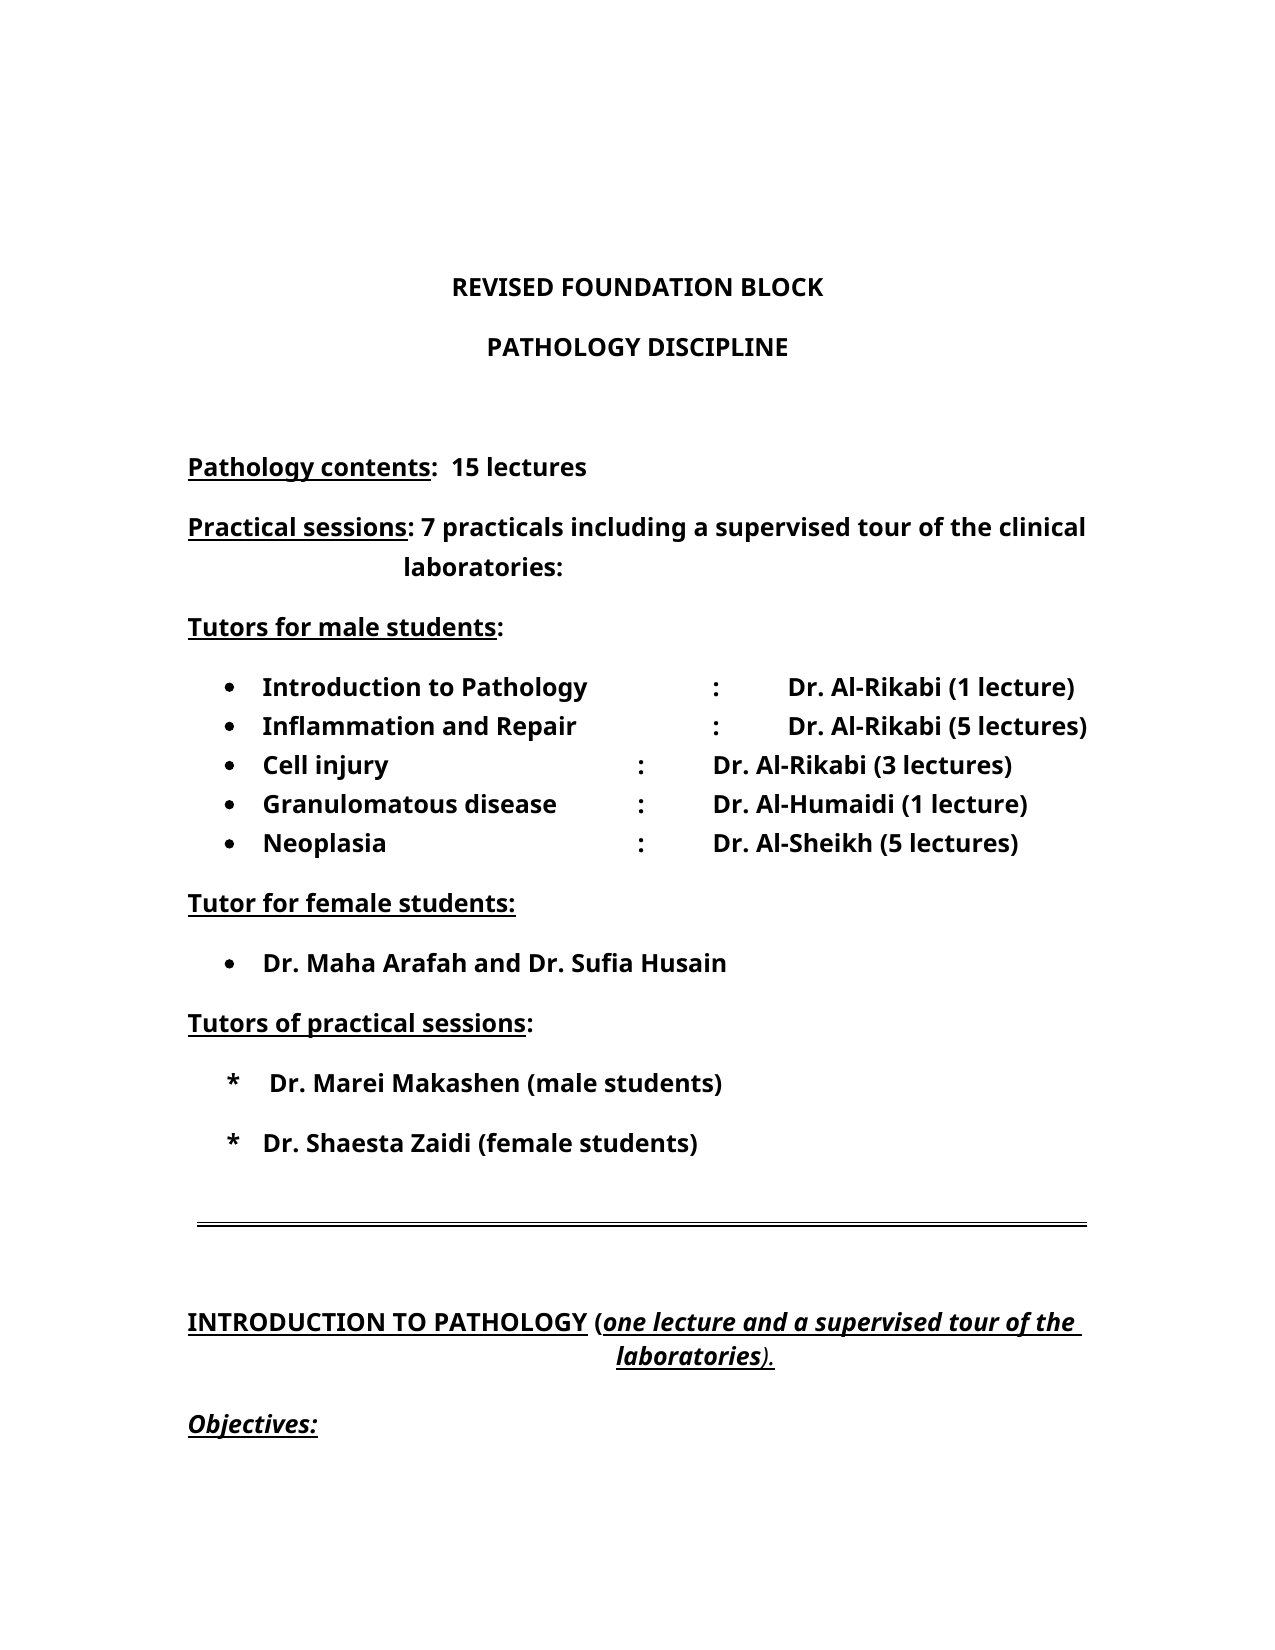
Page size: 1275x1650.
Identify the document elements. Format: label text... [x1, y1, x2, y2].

list Dr. Maha Arafah and Dr. Sufia Husain [225, 946, 1087, 980]
list INTRODUCTION TO PATHOLOGY (one lecture and a supervised tour of the laboratories). [187, 1305, 1087, 1373]
text Tutors of practical sessions: [187, 1006, 1087, 1040]
text Tutors for male students: [187, 609, 1087, 643]
list Objectives: [187, 1407, 1087, 1441]
text Pathology contents: 15 lectures [187, 450, 1087, 484]
text Tutor for female students: [187, 886, 1087, 920]
text Practical sessions: 7 practicals including a supervised tour of the clinical laboratories: [187, 510, 1087, 583]
text * Dr. Shaesta Zaidi (female students) [187, 1126, 1087, 1160]
text REVISED FOUNDATION BLOCK [187, 270, 1087, 304]
list Neoplasia : Dr. Al-Sheikh (5 lectures) [225, 826, 1087, 860]
list Granulomatous disease : Dr. Al-Humaidi (1 lecture) [225, 787, 1087, 821]
list Cell injury : Dr. Al-Rikabi (3 lectures) [225, 747, 1087, 782]
text * Dr. Marei Makashen (male students) [187, 1066, 1087, 1100]
list Inflammation and Repair : Dr. Al-Rikabi (5 lectures) [225, 708, 1087, 742]
text PATHOLOGY DISCIPLINE [187, 330, 1087, 364]
list Introduction to Pathology : Dr. Al-Rikabi (1 lecture) [225, 669, 1087, 703]
